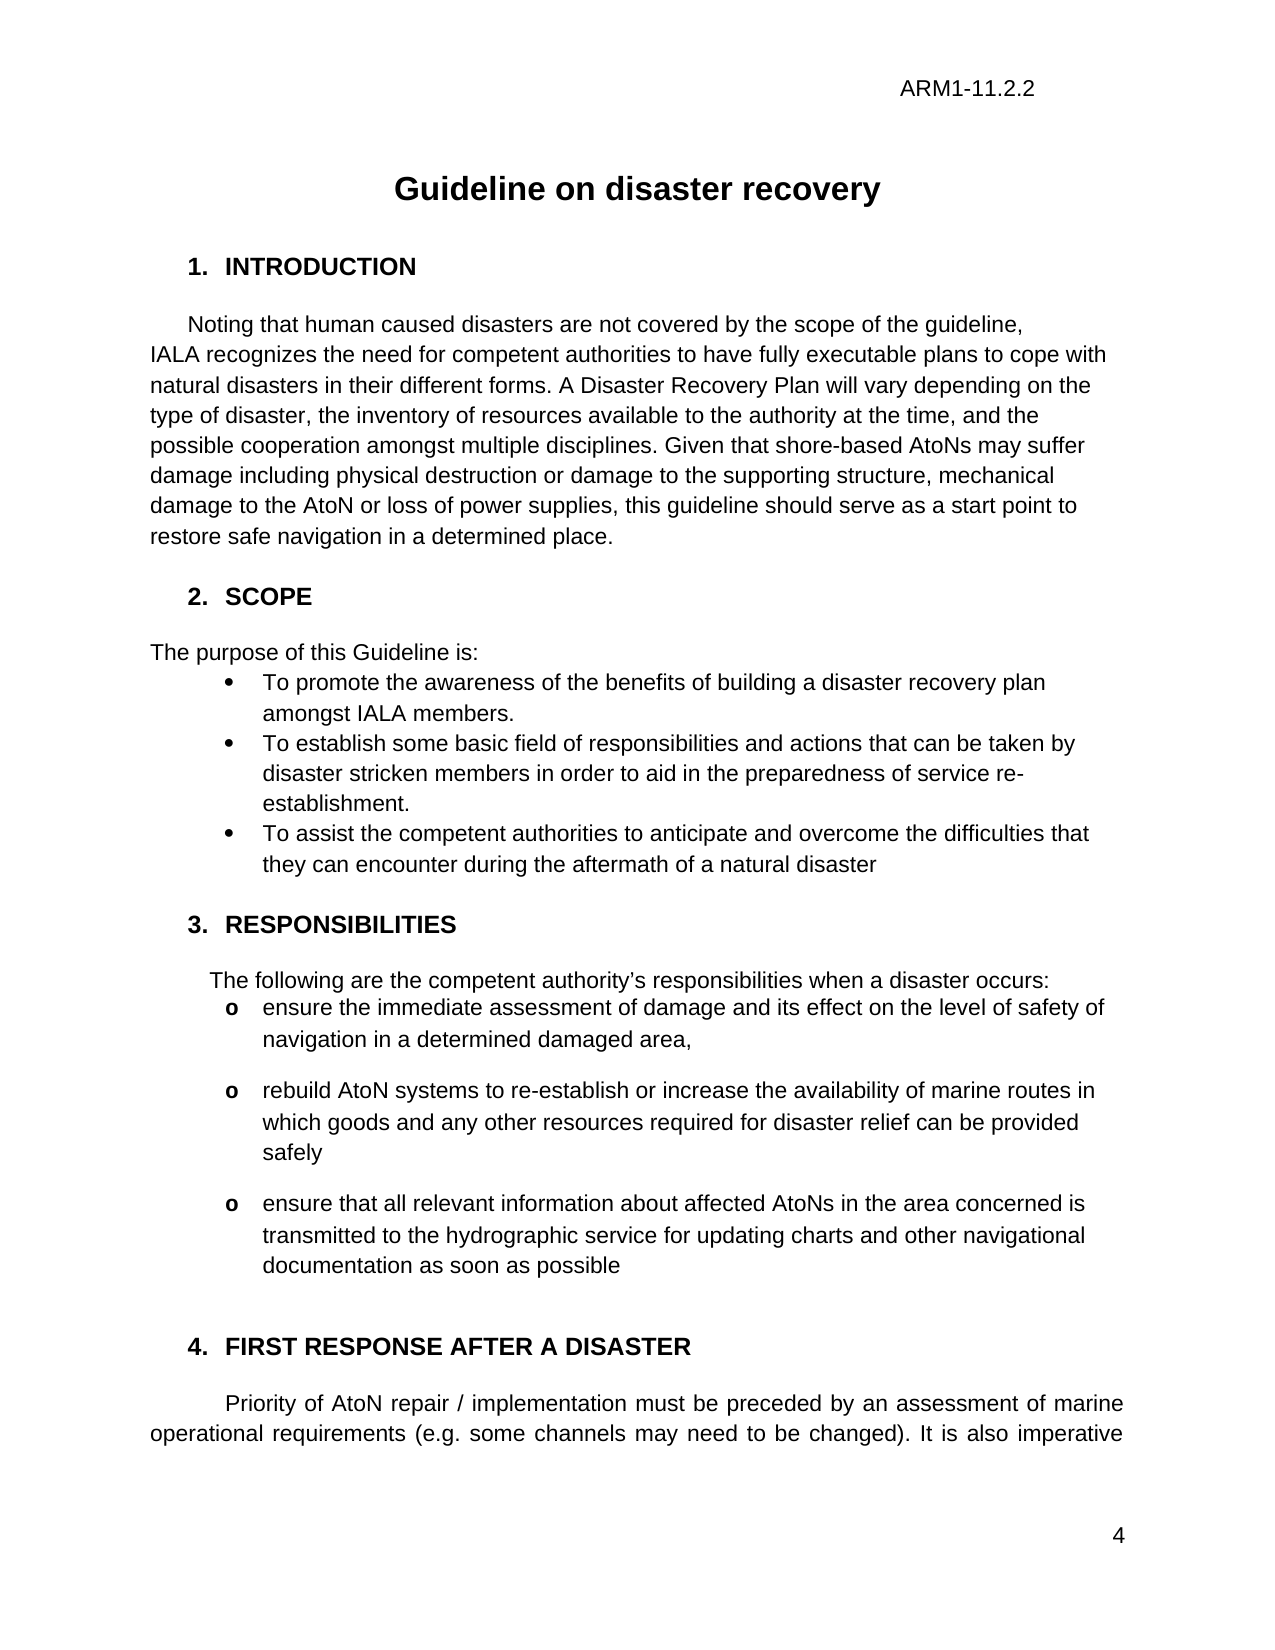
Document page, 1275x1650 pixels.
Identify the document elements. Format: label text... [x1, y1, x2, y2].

list To promote the awareness of the benefits of building a disaster recovery plan amongst IALA members. [225, 669, 1125, 726]
list rebuild AtoN systems to re-establish or increase the availability of marine routes in which goods and any other resources required for disaster relief can be provided safely [225, 1077, 1125, 1165]
text IALA recognizes the need for competent authorities to have fully executable plans to cope with natural disasters in their different forms. A Disaster Recovery Plan will vary depending on the type of disaster, the inventory of resources available to the authority at the time, and the possible cooperation amongst multiple disciplines. Given that shore-based AtoNs may suffer damage including physical destruction or damage to the supporting structure, mechanical damage to the AtoN or loss of power supplies, this guideline should serve as a start point to restore safe navigation in a determined place. [150, 341, 1125, 549]
list FIRST RESPONSE AFTER A DISASTER [187, 1332, 1125, 1361]
text Guideline on disaster recovery [150, 169, 1125, 207]
list INTRODUCTION [187, 252, 1125, 281]
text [150, 1390, 1125, 1446]
list ensure that all relevant information about affected AtoNs in the area concerned is transmitted to the hydrographic service for updating charts and other navigational documentation as soon as possible [225, 1190, 1125, 1279]
list The following are the competent authority’s responsibilities when a disaster occurs: [209, 967, 1125, 993]
list To establish some basic field of responsibilities and actions that can be taken by disaster stricken members in order to aid in the preparedness of service re-establishment. [225, 730, 1125, 817]
list SCOPE [187, 582, 1125, 610]
list RESPONSIBILITIES [187, 909, 1125, 938]
text The purpose of this Guideline is: [150, 639, 1125, 666]
list ensure the immediate assessment of damage and its effect on the level of safety of navigation in a determined damaged area, [225, 993, 1125, 1052]
list To assist the competent authorities to anticipate and overcome the difficulties that they can encounter during the aftermath of a natural disaster [225, 820, 1125, 877]
text Noting that human caused disasters are not covered by the scope of the guideline, [150, 311, 1125, 338]
